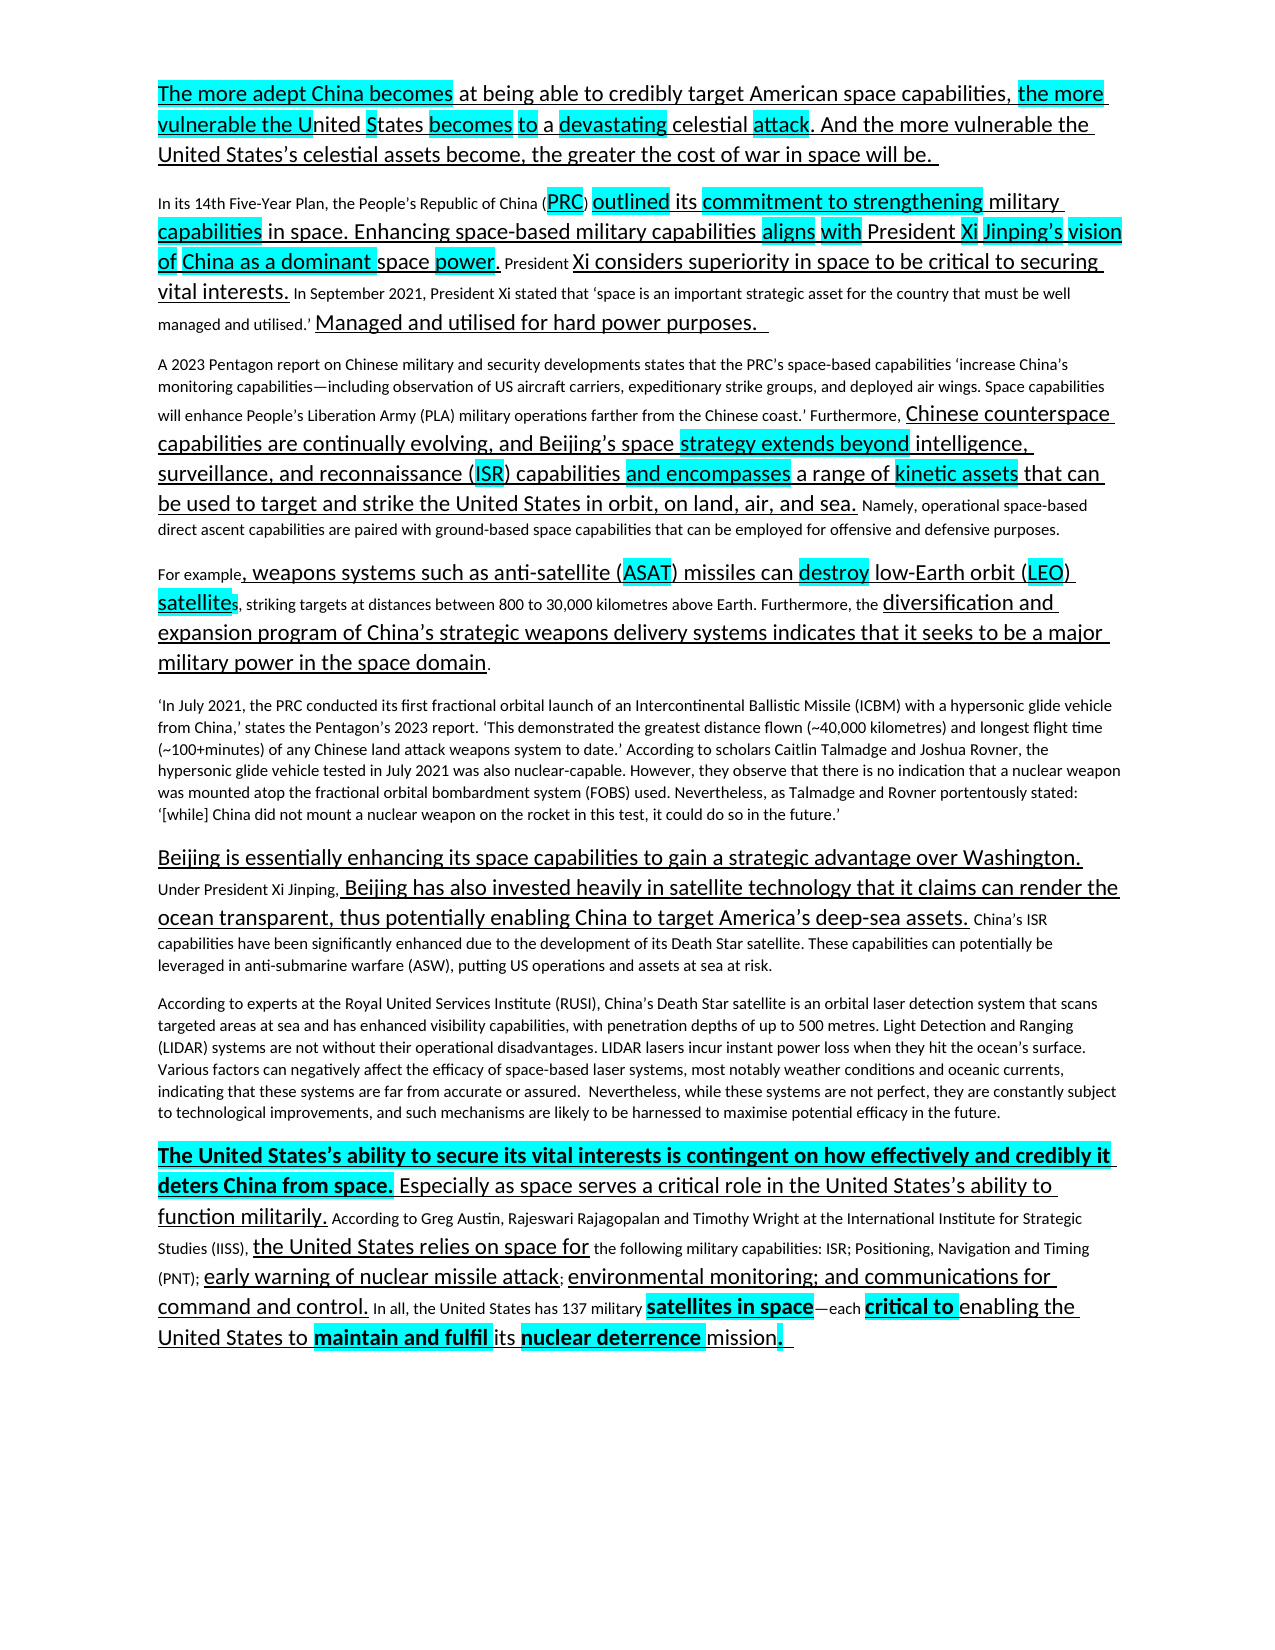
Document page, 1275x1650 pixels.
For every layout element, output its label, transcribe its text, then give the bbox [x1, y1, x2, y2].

text According to experts at the Royal United Services Institute (RUSI), China’s Death Star satellite is an orbital laser detection system that scans targeted areas at sea and has enhanced visibility capabilities, with penetration depths of up to 500 metres. Light Detection and Ranging (LIDAR) systems are not without their operational disadvantages. LIDAR lasers incur instant power loss when they hit the ocean’s surface. Various factors can negatively affect the efficacy of space-based laser systems, most notably weather conditions and oceanic currents, indicating that these systems are far from accurate or assured. Nevertheless, while these systems are not perfect, they are constantly subject to technological improvements, and such mechanisms are likely to be harnessed to maximise potential efficacy in the future. [158, 993, 1123, 1123]
text ‘In July 2021, the PRC conducted its first fractional orbital launch of an Intercontinental Ballistic Missile (ICBM) with a hypersonic glide vehicle from China,’ states the Pentagon’s 2023 report. ‘This demonstrated the greatest distance flown (~40,000 kilometres) and longest flight time (~100+minutes) of any Chinese land attack weapons system to date.’ According to scholars Caitlin Talmadge and Joshua Rovner, the hypersonic glide vehicle tested in July 2021 was also nuclear-capable. However, they observe that there is no indication that a nuclear weapon was mounted atop the fractional orbital bombardment system (FOBS) used. Nevertheless, as Talmadge and Rovner portentously stated: ‘[while] China did not mount a nuclear weapon on the rocket in this test, it could do so in the future.’ [158, 695, 1123, 825]
text Beijing is essentially enhancing its space capabilities to gain a strategic advantage over Washington. Under President Xi Jinping, Beijing has also invested heavily in satellite technology that it claims can render the ocean transparent, thus potentially enabling China to target America’s deep-sea assets. China’s ISR capabilities have been significantly enhanced due to the development of its Death Star satellite. These capabilities can potentially be leveraged in anti-submarine warfare (ASW), putting US operations and assets at sea at risk. [158, 843, 1123, 975]
text In its 14th Five-Year Plan, the People’s Republic of China (PRC) outlined its commitment to strengthening military capabilities in space. Enhancing space-based military capabilities aligns with President Xi Jinping’s vision of China as a dominant space power. President Xi considers superiority in space to be critical to securing vital interests. In September 2021, President Xi stated that ‘space is an important strategic asset for the country that must be well managed and utilised.’ Managed and utilised for hard power purposes. [158, 187, 1123, 336]
text The more adept China becomes at being able to credibly target American space capabilities, the more vulnerable the United States becomes to a devastating celestial attack. And the more vulnerable the United States’s celestial assets become, the greater the cost of war in space will be. [158, 79, 1123, 168]
text For example, weapons systems such as anti-satellite (ASAT) missiles can destroy low-Earth orbit (LEO) satellites, striking targets at distances between 800 to 30,000 kilometres above Earth. Furthermore, the diversification and expansion program of China’s strategic weapons delivery systems indicates that it seeks to be a major military power in the space domain. [158, 558, 1123, 676]
text The United States’s ability to secure its vital interests is contingent on how effectively and credibly it deters China from space. Especially as space serves a critical role in the United States’s ability to function militarily. According to Greg Austin, Rajeswari Rajagopalan and Timothy Wright at the International Institute for Strategic Studies (IISS), the United States relies on space for the following military capabilities: ISR; Positioning, Navigation and Timing (PNT); early warning of nuclear missile attack; environmental monitoring; and communications for command and control. In all, the United States has 137 military satellites in space—each critical to enabling the United States to maintain and fulfil its nuclear deterrence mission. [158, 1141, 1123, 1351]
text A 2023 Pentagon report on Chinese military and security developments states that the PRC’s space-based capabilities ‘increase China’s monitoring capabilities—including observation of US aircraft carriers, expeditionary strike groups, and deployed air wings. Space capabilities will enhance People’s Liberation Army (PLA) military operations farther from the Chinese coast.’ Furthermore, Chinese counterspace capabilities are continually evolving, and Beijing’s space strategy extends beyond intelligence, surveillance, and reconnaissance (ISR) capabilities and encompasses a range of kinetic assets that can be used to target and strike the United States in orbit, on land, air, and sea. Namely, operational space-based direct ascent capabilities are paired with ground-based space capabilities that can be employed for offensive and defensive purposes. [158, 354, 1123, 539]
